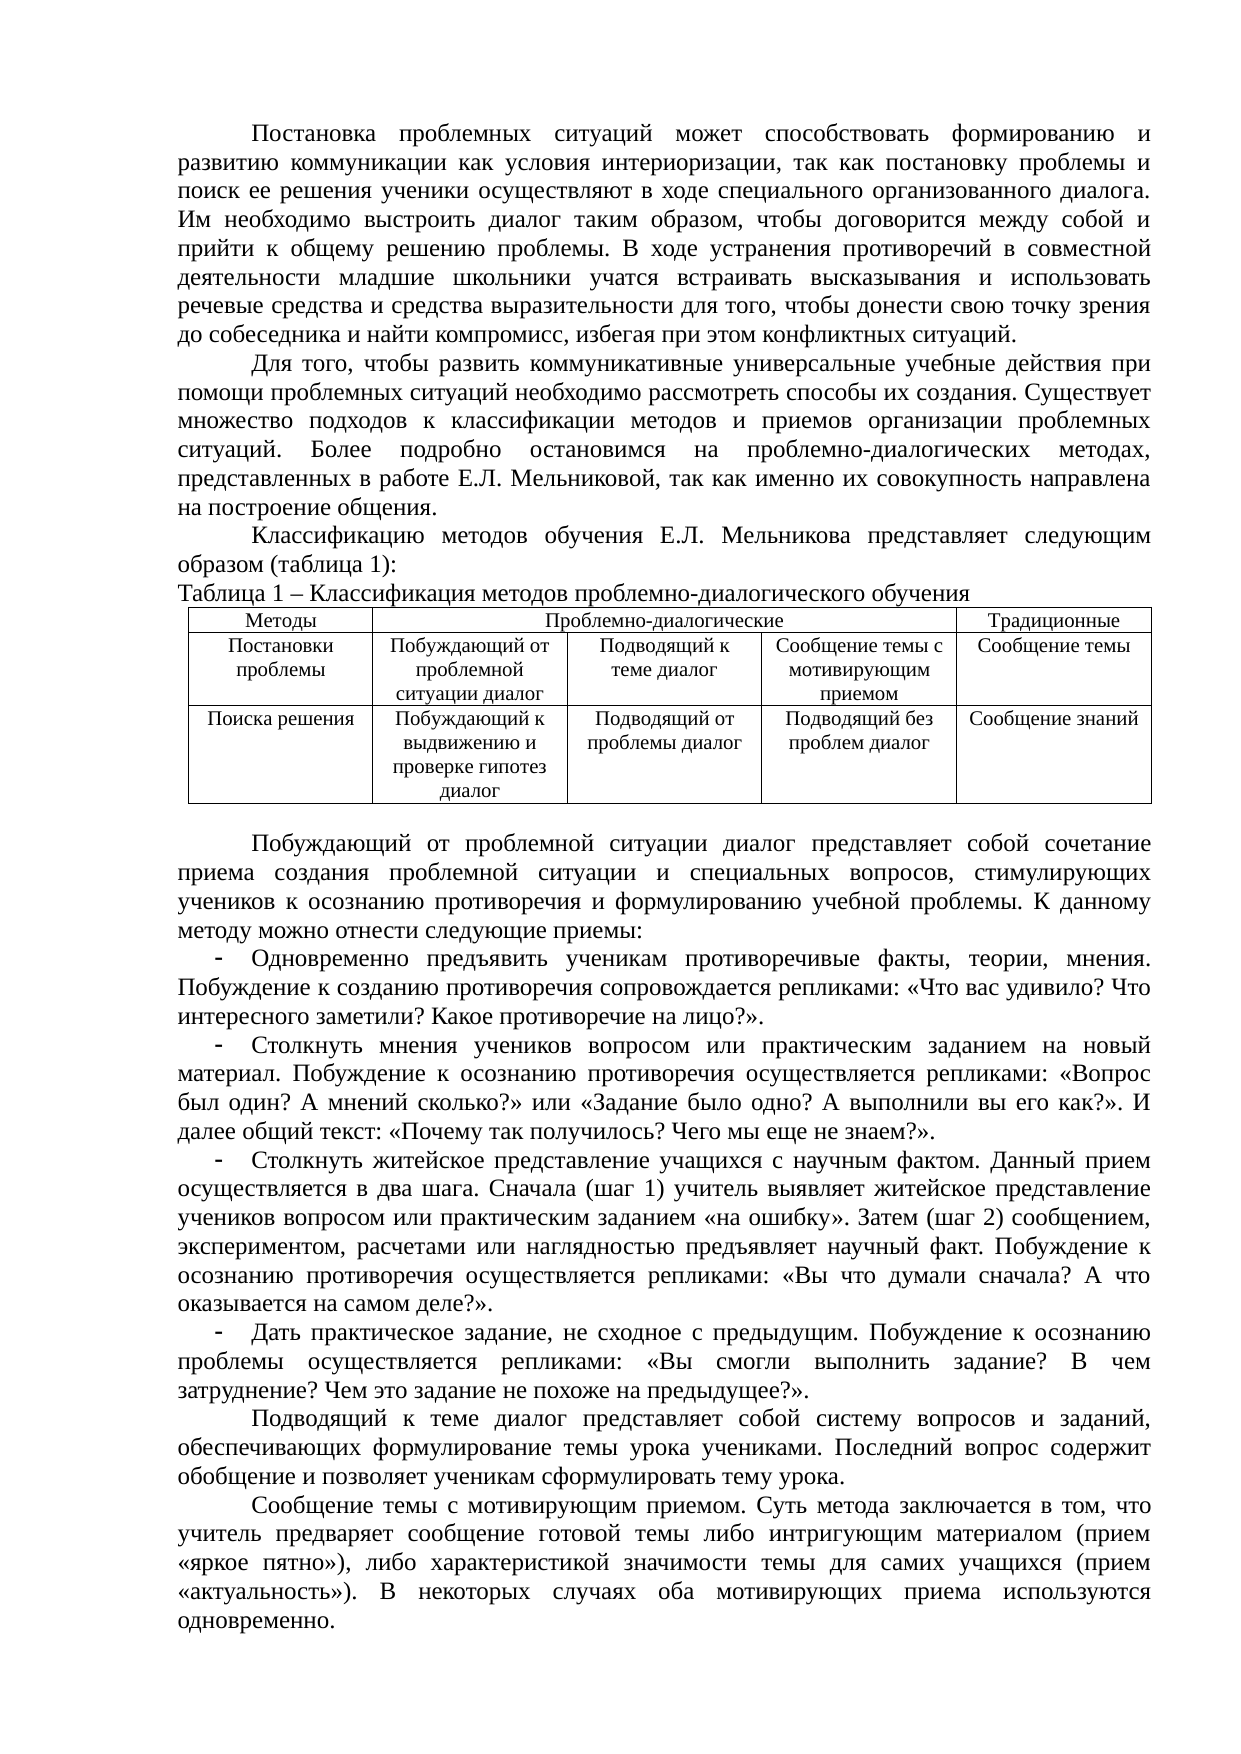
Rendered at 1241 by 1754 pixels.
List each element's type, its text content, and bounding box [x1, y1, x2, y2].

list Одновременно предъявить ученикам противоречивые факты, теории, мнения. Побуждение к созданию противоречия сопровождается репликами: «Что вас удивило? Что интересного заметили? Какое противоречие на лицо?». [177, 943, 1152, 1030]
list Столкнуть житейское представление учащихся с научным фактом. Данный прием осуществляется в два шага. Сначала (шаг 1) учитель выявляет житейское представление учеников вопросом или практическим заданием «на ошибку». Затем (шаг 2) сообщением, экспериментом, расчетами или наглядностью предъявляет научный факт. Побуждение к осознанию противоречия осуществляется репликами: «Вы что думали сначала? А что оказывается на самом деле?». [177, 1145, 1152, 1317]
text Постановка проблемных ситуаций может способствовать формированию и развитию коммуникации как условия интериоризации, так как постановку проблемы и поиск ее решения ученики осуществляют в ходе специального организованного диалога. Им необходимо выстроить диалог таким образом, чтобы договорится между собой и прийти к общему решению проблемы. В ходе устранения противоречий в совместной деятельности младшие школьники учатся встраивать высказывания и использовать речевые средства и средства выразительности для того, чтобы донести свою точку зрения до собеседника и найти компромисс, избегая при этом конфликтных ситуаций. [177, 118, 1152, 348]
text Побуждающий от проблемной ситуации диалог представляет собой сочетание приема создания проблемной ситуации и специальных вопросов, стимулирующих учеников к осознанию противоречия и формулированию учебной проблемы. К данному методу можно отнести следующие приемы: [177, 828, 1152, 943]
table_cell Сообщение темы [957, 633, 1151, 705]
table_cell Подводящий к теме диалог [568, 633, 761, 705]
table_cell Сообщение темы с мотивирующим приемом [762, 633, 956, 705]
table_cell Подводящий без проблем диалог [762, 706, 956, 802]
table_header Проблемно-диалогические [373, 608, 956, 632]
table_cell Постановки проблемы [189, 633, 372, 705]
text Подводящий к теме диалог представляет собой систему вопросов и заданий, обеспечивающих формулирование темы урока учениками. Последний вопрос содержит обобщение и позволяет ученикам сформулировать тему урока. [177, 1403, 1152, 1490]
text Таблица 1 – Классификация методов проблемно-диалогического обучения [177, 578, 1152, 607]
table_cell Подводящий от проблемы диалог [568, 706, 761, 802]
table_cell Побуждающий от проблемной ситуации диалог [373, 633, 567, 705]
table_header Традиционные [957, 608, 1151, 632]
text Для того, чтобы развить коммуникативные универсальные учебные действия при помощи проблемных ситуаций необходимо рассмотреть способы их создания. Существует множество подходов к классификации методов и приемов организации проблемных ситуаций. Более подробно остановимся на проблемно-диалогических методах, представленных в работе Е.Л. Мельниковой, так как именно их совокупность направлена на построение общения. [177, 348, 1152, 521]
list Столкнуть мнения учеников вопросом или практическим заданием на новый материал. Побуждение к осознанию противоречия осуществляется репликами: «Вопрос был один? А мнений сколько?» или «Задание было одно? А выполнили вы его как?». И далее общий текст: «Почему так получилось? Чего мы еще не знаем?». [177, 1030, 1152, 1145]
text Сообщение темы с мотивирующим приемом. Суть метода заключается в том, что учитель предваряет сообщение готовой темы либо интригующим материалом (прием «яркое пятно»), либо характеристикой значимости темы для самих учащихся (прием «актуальность»). В некоторых случаях оба мотивирующих приема используются одновременно. [177, 1490, 1152, 1633]
table_cell Побуждающий к выдвижению и проверке гипотез диалог [373, 706, 567, 802]
text Классификацию методов обучения Е.Л. Мельникова представляет следующим образом (таблица 1): [177, 521, 1152, 578]
table_cell Сообщение знаний [957, 706, 1151, 802]
table_cell Поиска решения [189, 706, 372, 802]
table_header Методы [189, 608, 372, 632]
list Дать практическое задание, не сходное с предыдущим. Побуждение к осознанию проблемы осуществляется репликами: «Вы смогли выполнить задание? В чем затруднение? Чем это задание не похоже на предыдущее?». [177, 1317, 1152, 1403]
